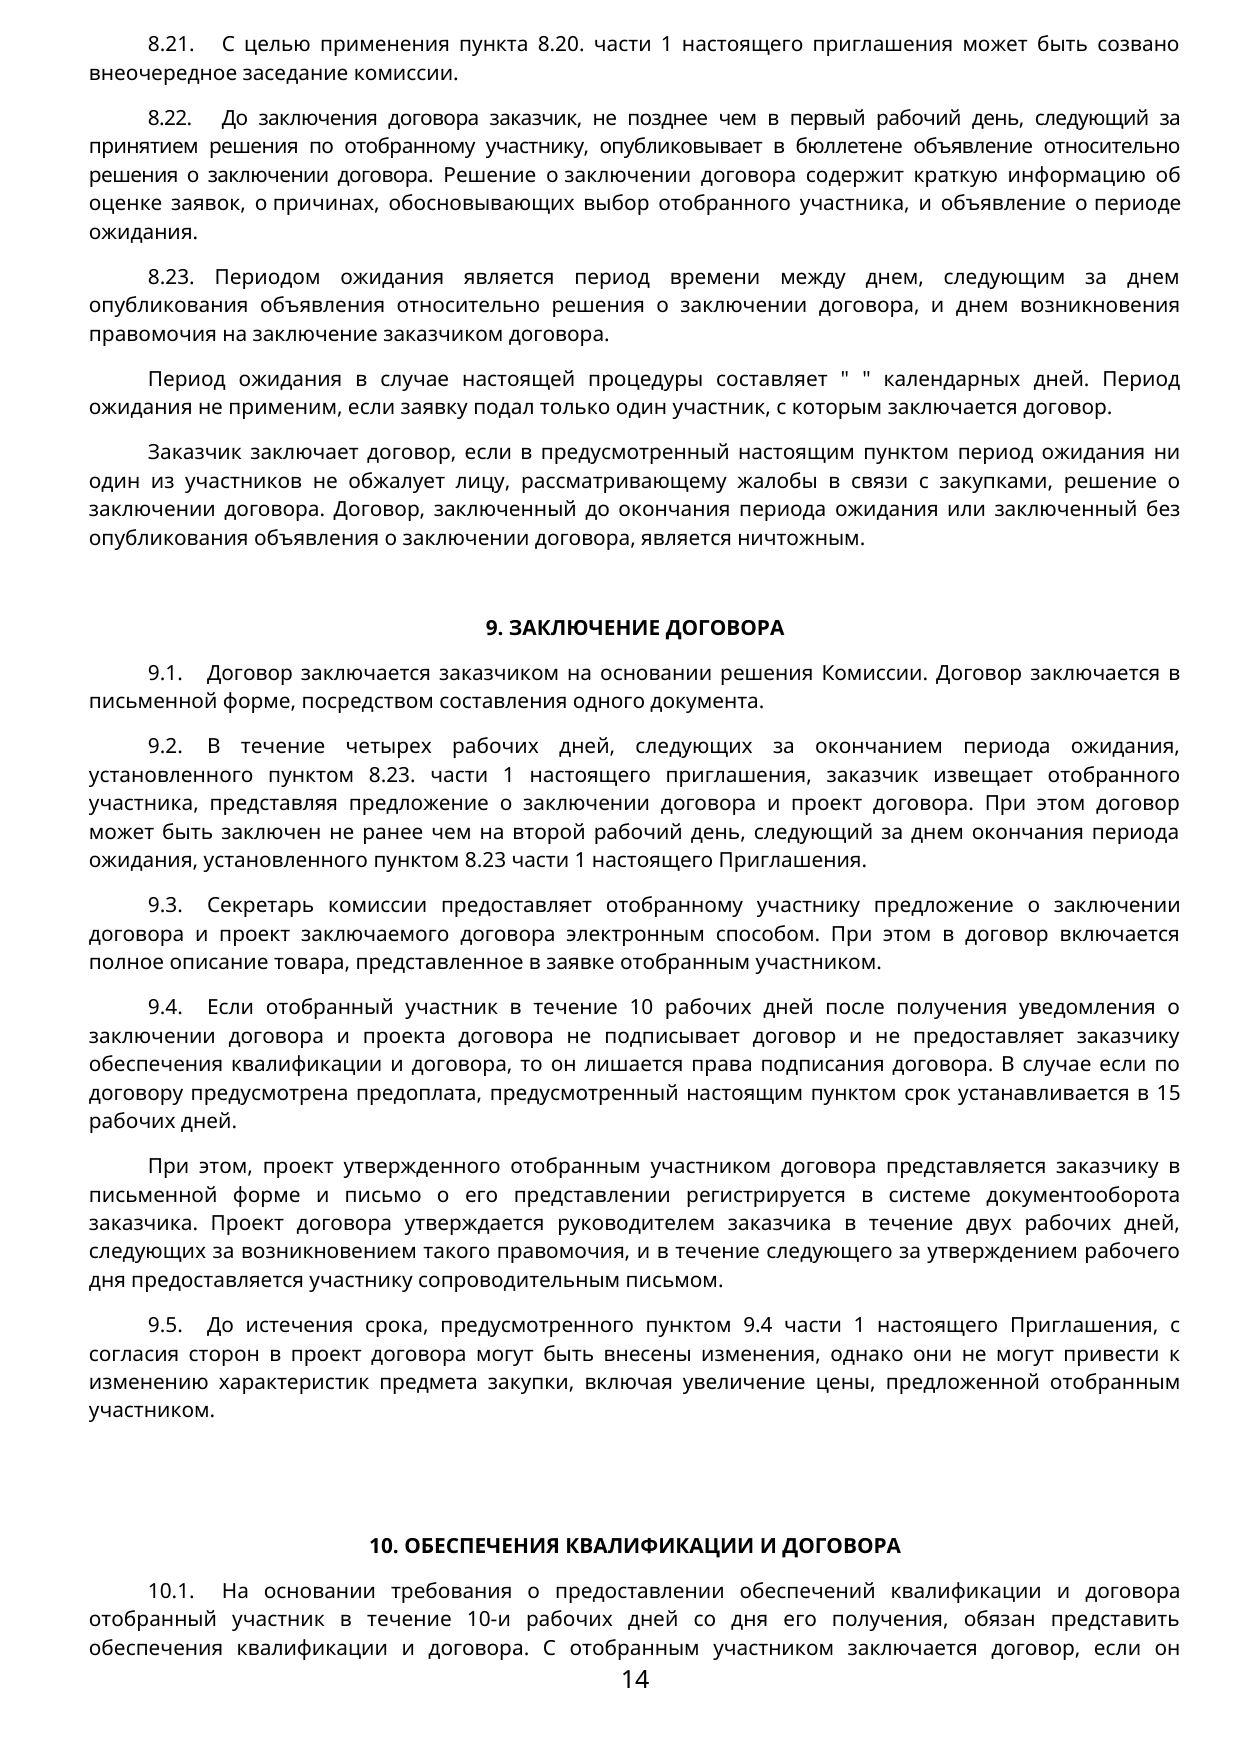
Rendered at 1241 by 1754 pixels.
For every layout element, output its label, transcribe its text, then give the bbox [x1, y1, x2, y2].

text 8.23. Периодом ожидания является период времени между днем, следующим за днем опубликования объявления относительно решения о заключении договора, и днем возникновения правомочия на заключение заказчиком договора. [89, 262, 1181, 347]
text 9.2. В течение четырех рабочих дней, следующих за окончанием периода ожидания, установленного пунктом 8.23. части 1 настоящего приглашения, заказчик извещает отобранного участника, представляя предложение о заключении договора и проект договора. При этом договор может быть заключен не ранее чем на второй рабочий день, следующий за днем окончания периода ожидания, установленного пунктом 8.23 части 1 настоящего Приглашения. [89, 732, 1181, 874]
text 9.4. Если отобранный участник в течение 10 рабочих дней после получения уведомления о заключении договора и проекта договора не подписывает договор и не предоставляет заказчику обеспечения квалификации и договора, то он лишается права подписания договора. В случае если по договору предусмотрена предоплата, предусмотренный настоящим пунктом срок устанавливается в 15 рабочих дней. [89, 992, 1181, 1135]
text 9.3. Секретарь комиссии предоставляет отобранному участнику предложение о заключении договора и проект заключаемого договора электронным способом. При этом в договор включается полное описание товара, представленное в заявке отобранным участником. [89, 891, 1181, 976]
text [89, 1576, 1181, 1661]
text 8.22. До заключения договора заказчик, не позднее чем в первый рабочий день, следующий за принятием решения по отобранному участнику, опубликовывает в бюллетене объявление относительно решения о заключении договора. Решение о заключении договора содержит краткую информацию об оценке заявок, о причинах, обосновывающих выбор отобранного участника, и объявление о периоде ожидания. [89, 103, 1181, 245]
text Период ожидания в случае настоящей процедуры составляет " " календарных дней. Период ожидания не применим, если заявку подал только один участник, с которым заключается договор. [89, 364, 1181, 421]
text 9. ЗАКЛЮЧЕНИЕ ДОГОВОРА [89, 613, 1181, 641]
text 9.1. Договор заключается заказчиком на основании решения Комиссии. Договор заключается в письменной форме, посредством составления одного документа. [89, 658, 1181, 715]
text 9.5. До истечения срока, предусмотренного пунктом 9.4 части 1 настоящего Приглашения, с согласия сторон в проект договора могут быть внесены изменения, однако они не могут привести к изменению характеристик предмета закупки, включая увеличение цены, предложенной отобранным участником. [89, 1310, 1181, 1424]
text При этом, проект утвержденного отобранным участником договора представляется заказчику в письменной форме и письмо о его представлении регистрируется в системе документооборота заказчика. Проект договора утверждается руководителем заказчика в течение двух рабочих дней, следующих за возникновением такого правомочия, и в течение следующего за утверждением рабочего дня предоставляется участнику сопроводительным письмом. [89, 1151, 1181, 1293]
text Заказчик заключает договор, если в предусмотренный настоящим пунктом период ожидания ни один из участников не обжалует лицу, рассматривающему жалобы в связи с закупками, решение о заключении договора. Договор, заключенный до окончания периода ожидания или заключенный без опубликования объявления о заключении договора, является ничтожным. [89, 437, 1181, 551]
text 8.21. С целью применения пункта 8.20. части 1 настоящего приглашения может быть созвано внеочередное заседание комиссии. [89, 29, 1181, 86]
text 10. ОБЕСПЕЧЕНИЯ КВАЛИФИКАЦИИ И ДОГОВОРА [89, 1531, 1181, 1559]
